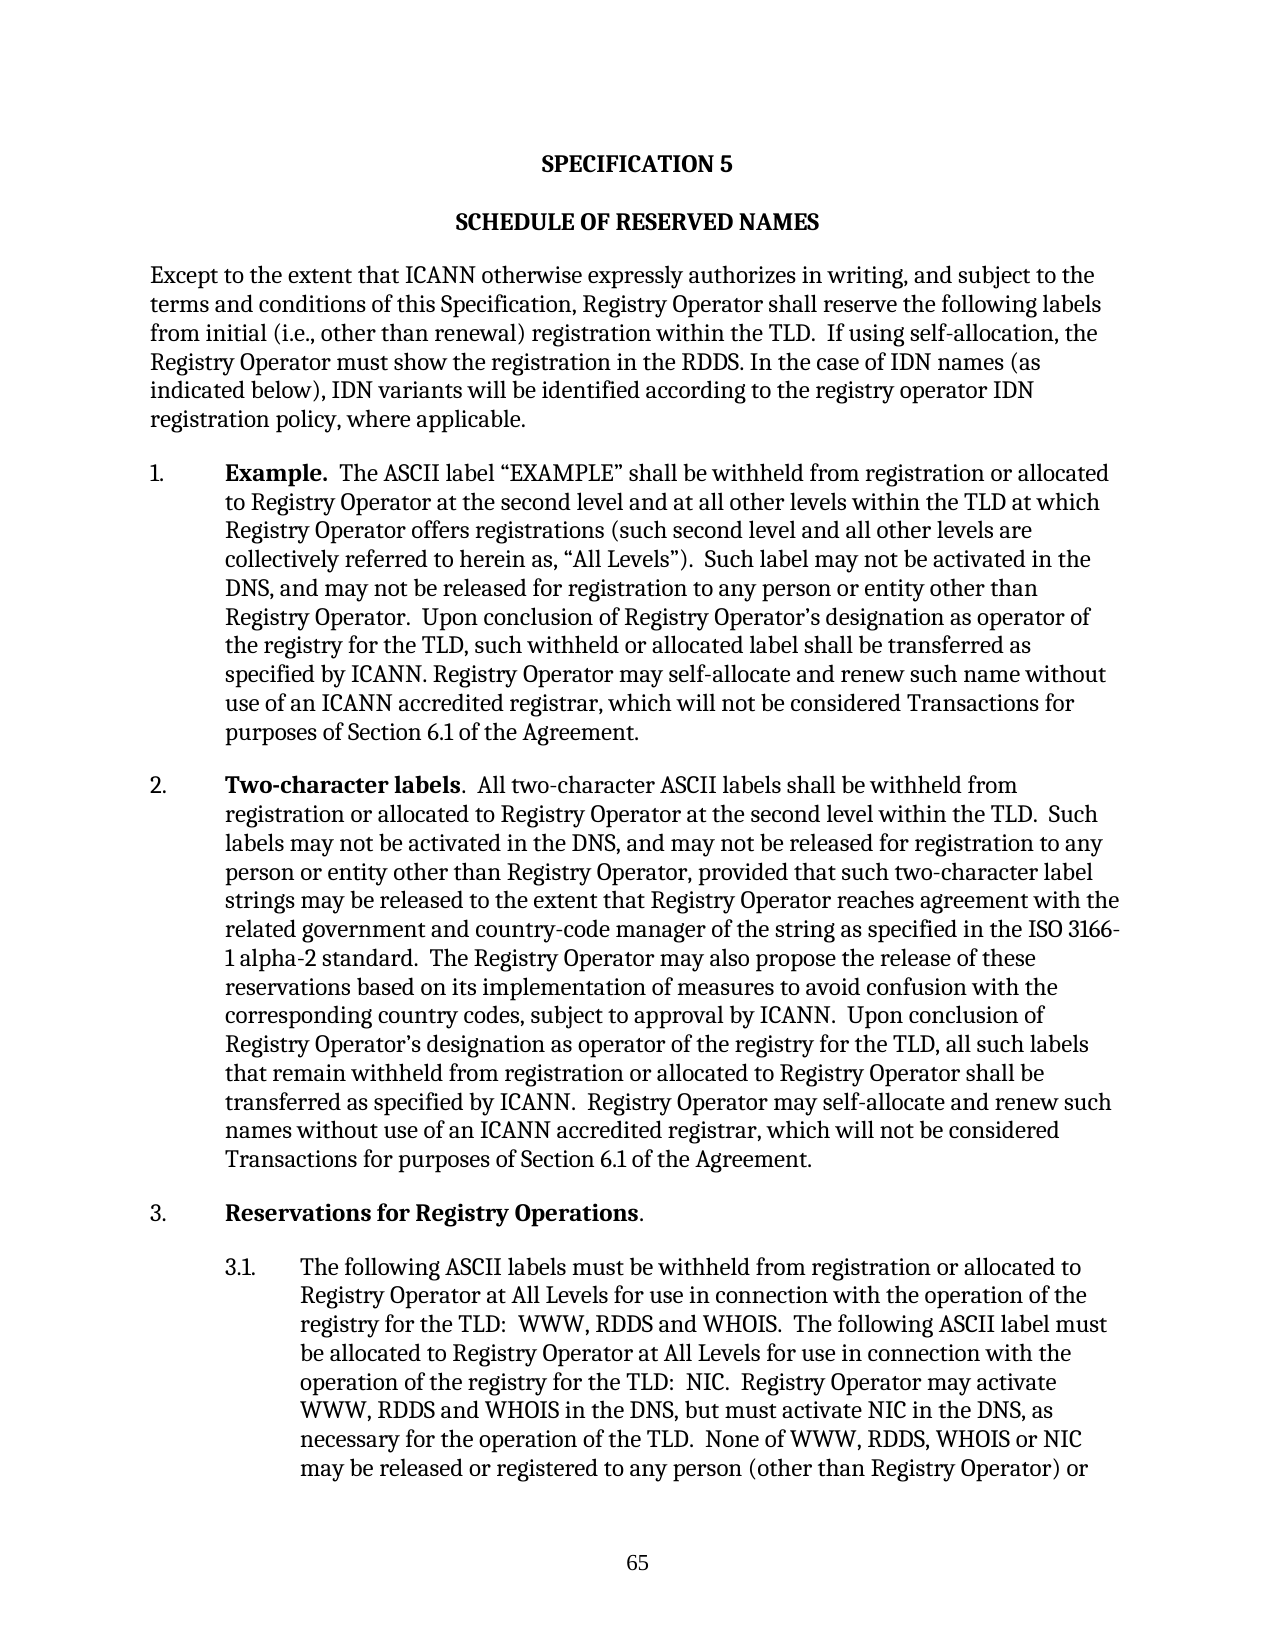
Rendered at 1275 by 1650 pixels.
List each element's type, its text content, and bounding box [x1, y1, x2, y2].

text Reservations for Registry Operations. [150, 1199, 1125, 1227]
text Except to the extent that ICANN otherwise expressly authorizes in writing, and subject to the terms and conditions of this Specification, Registry Operator shall reserve the following labels from initial (i.e., other than renewal) registration within the TLD. If using self-allocation, the Registry Operator must show the registration in the RDDS. In the case of IDN names (as indicated below), IDN variants will be identified according to the registry operator IDN registration policy, where applicable. [150, 261, 1125, 434]
text SCHEDULE OF RESERVED NAMES [150, 150, 1125, 236]
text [225, 1252, 1125, 1482]
text Two-character labels. All two-character ASCII labels shall be withheld from registration or allocated to Registry Operator at the second level within the TLD. Such labels may not be activated in the DNS, and may not be released for registration to any person or entity other than Registry Operator, provided that such two-character label strings may be released to the extent that Registry Operator reaches agreement with the related government and country-code manager of the string as specified in the ISO 3166-1 alpha-2 standard. The Registry Operator may also propose the release of these reservations based on its implementation of measures to avoid confusion with the corresponding country codes, subject to approval by ICANN. Upon conclusion of Registry Operator’s designation as operator of the registry for the TLD, all such labels that remain withheld from registration or allocated to Registry Operator shall be transferred as specified by ICANN. Registry Operator may self-allocate and renew such names without use of an ICANN accredited registrar, which will not be considered Transactions for purposes of Section 6.1 of the Agreement. [150, 771, 1125, 1174]
text Example. The ASCII label “EXAMPLE” shall be withheld from registration or allocated to Registry Operator at the second level and at all other levels within the TLD at which Registry Operator offers registrations (such second level and all other levels are collectively referred to herein as, “All Levels”). Such label may not be activated in the DNS, and may not be released for registration to any person or entity other than Registry Operator. Upon conclusion of Registry Operator’s designation as operator of the registry for the TLD, such withheld or allocated label shall be transferred as specified by ICANN. Registry Operator may self-allocate and renew such name without use of an ICANN accredited registrar, which will not be considered Transactions for purposes of Section 6.1 of the Agreement. [150, 459, 1125, 746]
